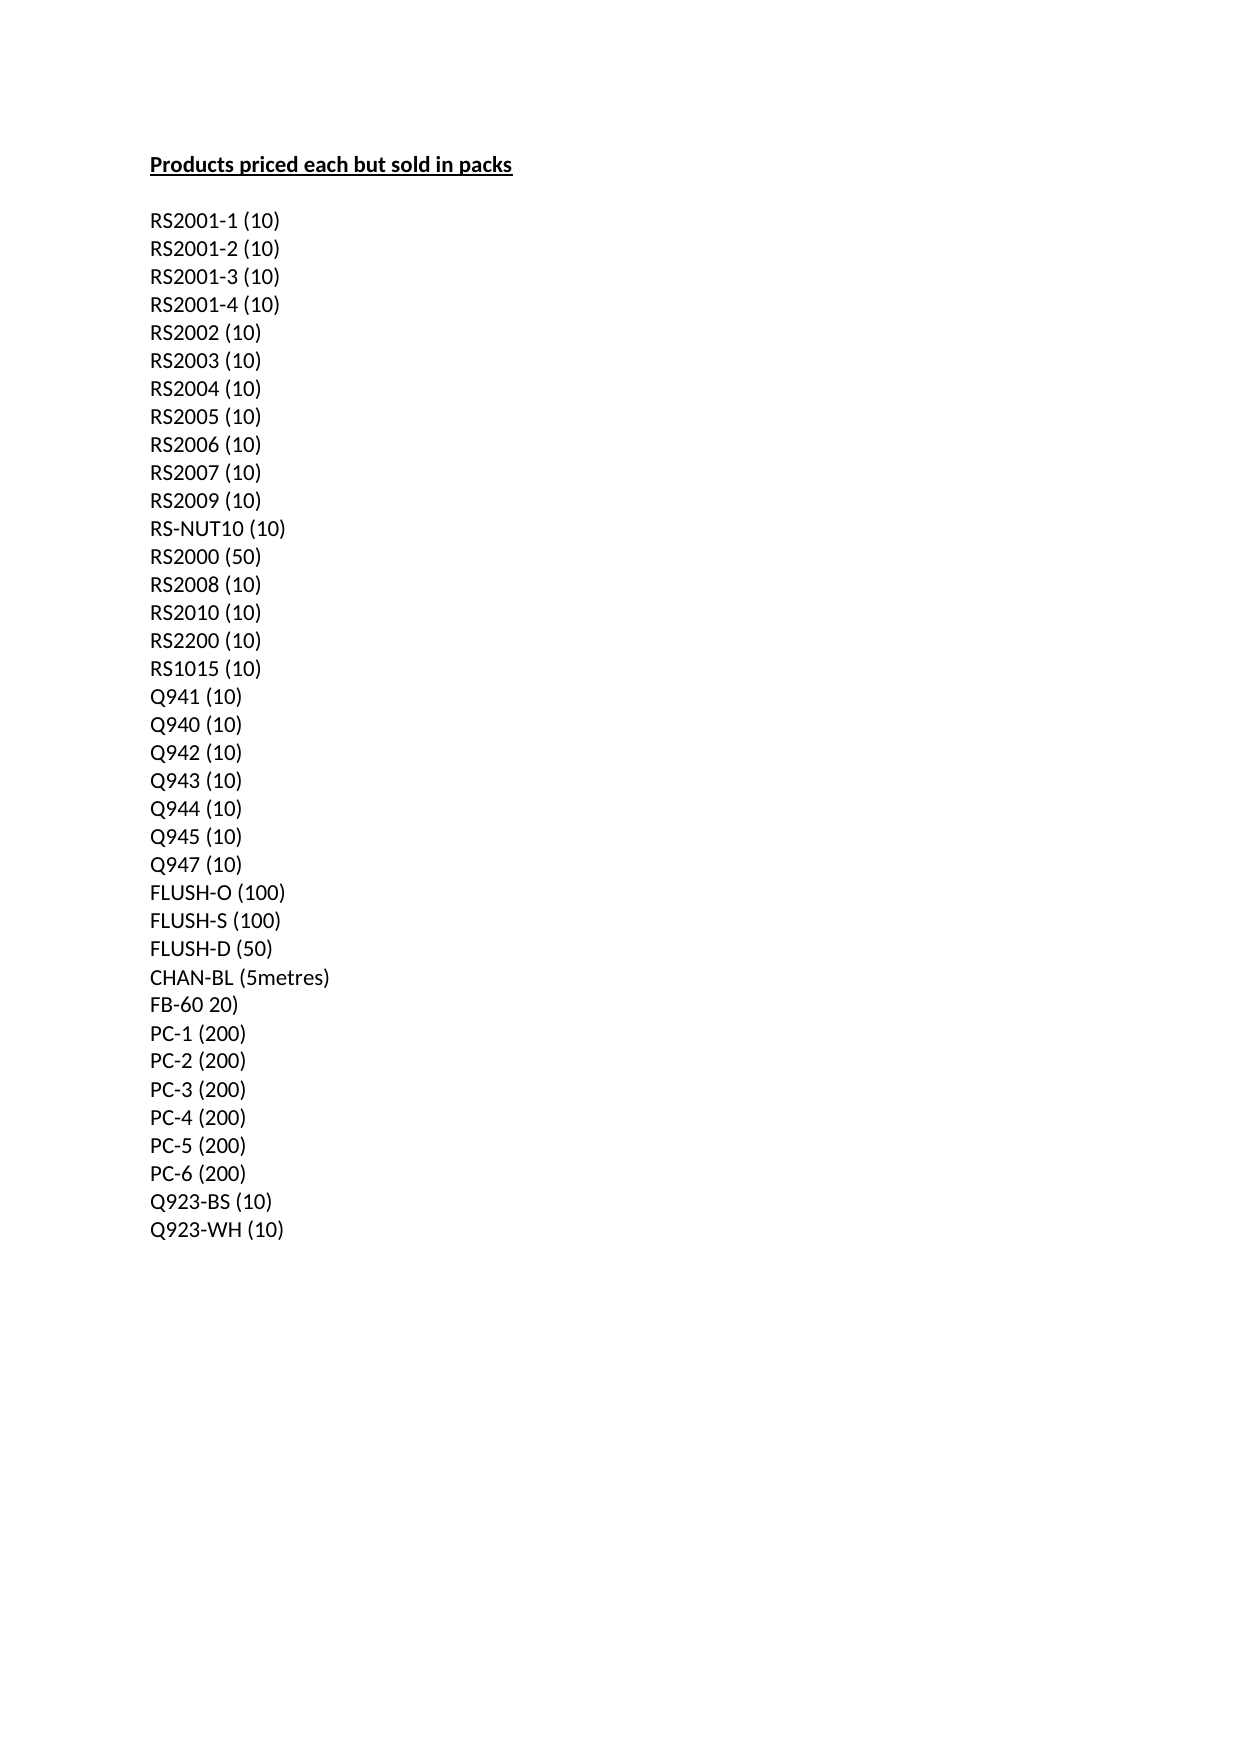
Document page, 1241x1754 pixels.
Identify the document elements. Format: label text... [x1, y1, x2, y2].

text PC-6 (200) [150, 1159, 1090, 1187]
text Q945 (10) [150, 822, 1090, 851]
text RS2009 (10) [150, 486, 1090, 514]
text RS2005 (10) [150, 402, 1090, 430]
text PC-1 (200) [150, 1019, 1090, 1047]
text RS2002 (10) [150, 318, 1090, 346]
text RS1015 (10) [150, 654, 1090, 682]
text RS2007 (10) [150, 458, 1090, 486]
text FLUSH-S (100) [150, 907, 1090, 934]
text Q923-BS (10) [150, 1187, 1090, 1215]
text Q947 (10) [150, 851, 1090, 878]
text RS2008 (10) [150, 570, 1090, 598]
text RS2010 (10) [150, 598, 1090, 626]
text FLUSH-D (50) [150, 934, 1090, 963]
text RS2001-1 (10) [150, 206, 1090, 234]
text RS2000 (50) [150, 542, 1090, 570]
text PC-5 (200) [150, 1131, 1090, 1159]
text RS2003 (10) [150, 346, 1090, 374]
text RS2001-2 (10) [150, 234, 1090, 262]
text Q943 (10) [150, 766, 1090, 794]
text RS-NUT10 (10) [150, 514, 1090, 542]
text PC-4 (200) [150, 1103, 1090, 1131]
text RS2004 (10) [150, 374, 1090, 402]
text RS2200 (10) [150, 626, 1090, 654]
text Q944 (10) [150, 794, 1090, 822]
text PC-2 (200) [150, 1047, 1090, 1075]
text PC-3 (200) [150, 1075, 1090, 1103]
text RS2006 (10) [150, 430, 1090, 458]
text RS2001-3 (10) [150, 262, 1090, 290]
text FLUSH-O (100) [150, 878, 1090, 907]
text Q941 (10) [150, 682, 1090, 710]
text Q940 (10) [150, 710, 1090, 738]
text Products priced each but sold in packs [150, 150, 1090, 178]
text Q942 (10) [150, 738, 1090, 766]
text RS2001-4 (10) [150, 290, 1090, 318]
text FB-60 20) [150, 991, 1090, 1019]
text CHAN-BL (5metres) [150, 963, 1090, 991]
text Q923-WH (10) [150, 1215, 1090, 1243]
